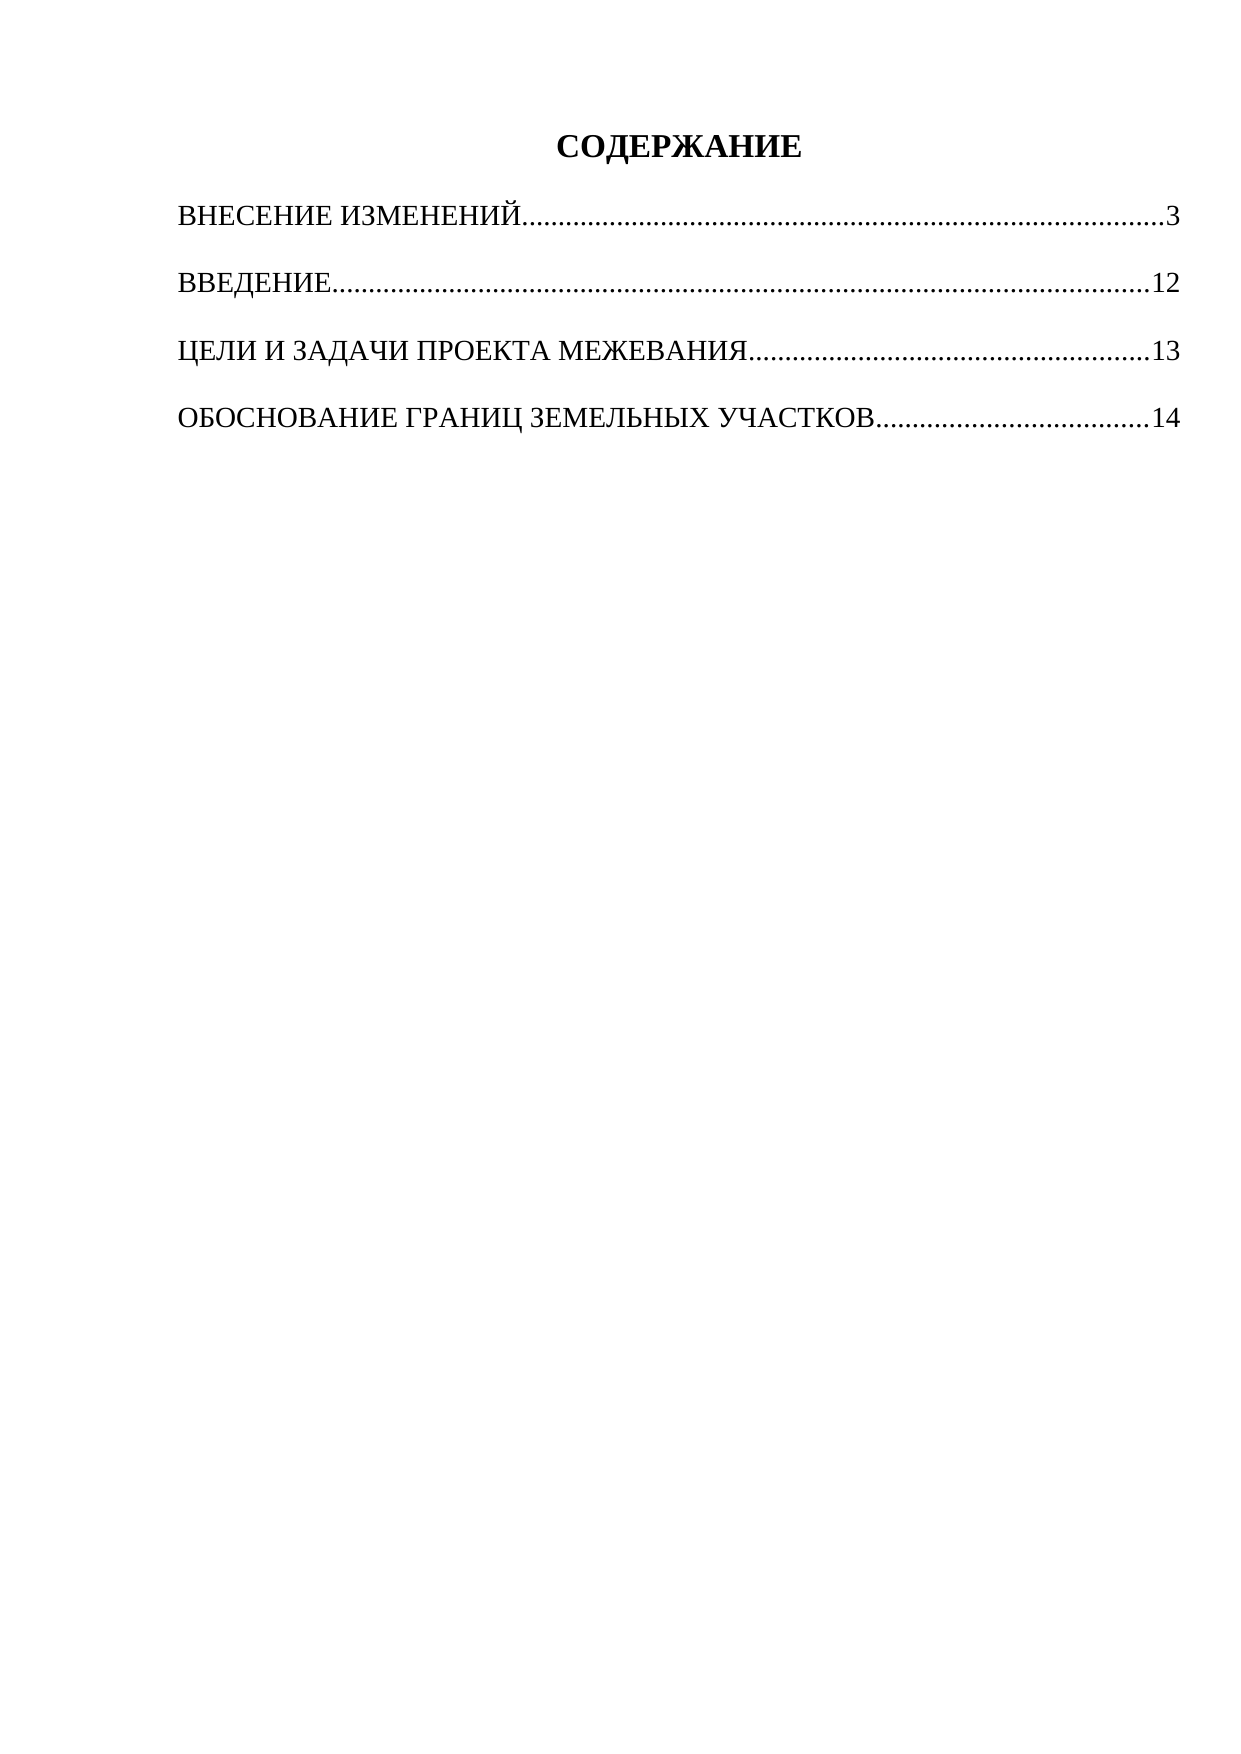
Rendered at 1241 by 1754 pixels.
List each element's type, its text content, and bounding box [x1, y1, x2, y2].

subtitle СОДЕРЖАНИЕ [177, 127, 1181, 165]
